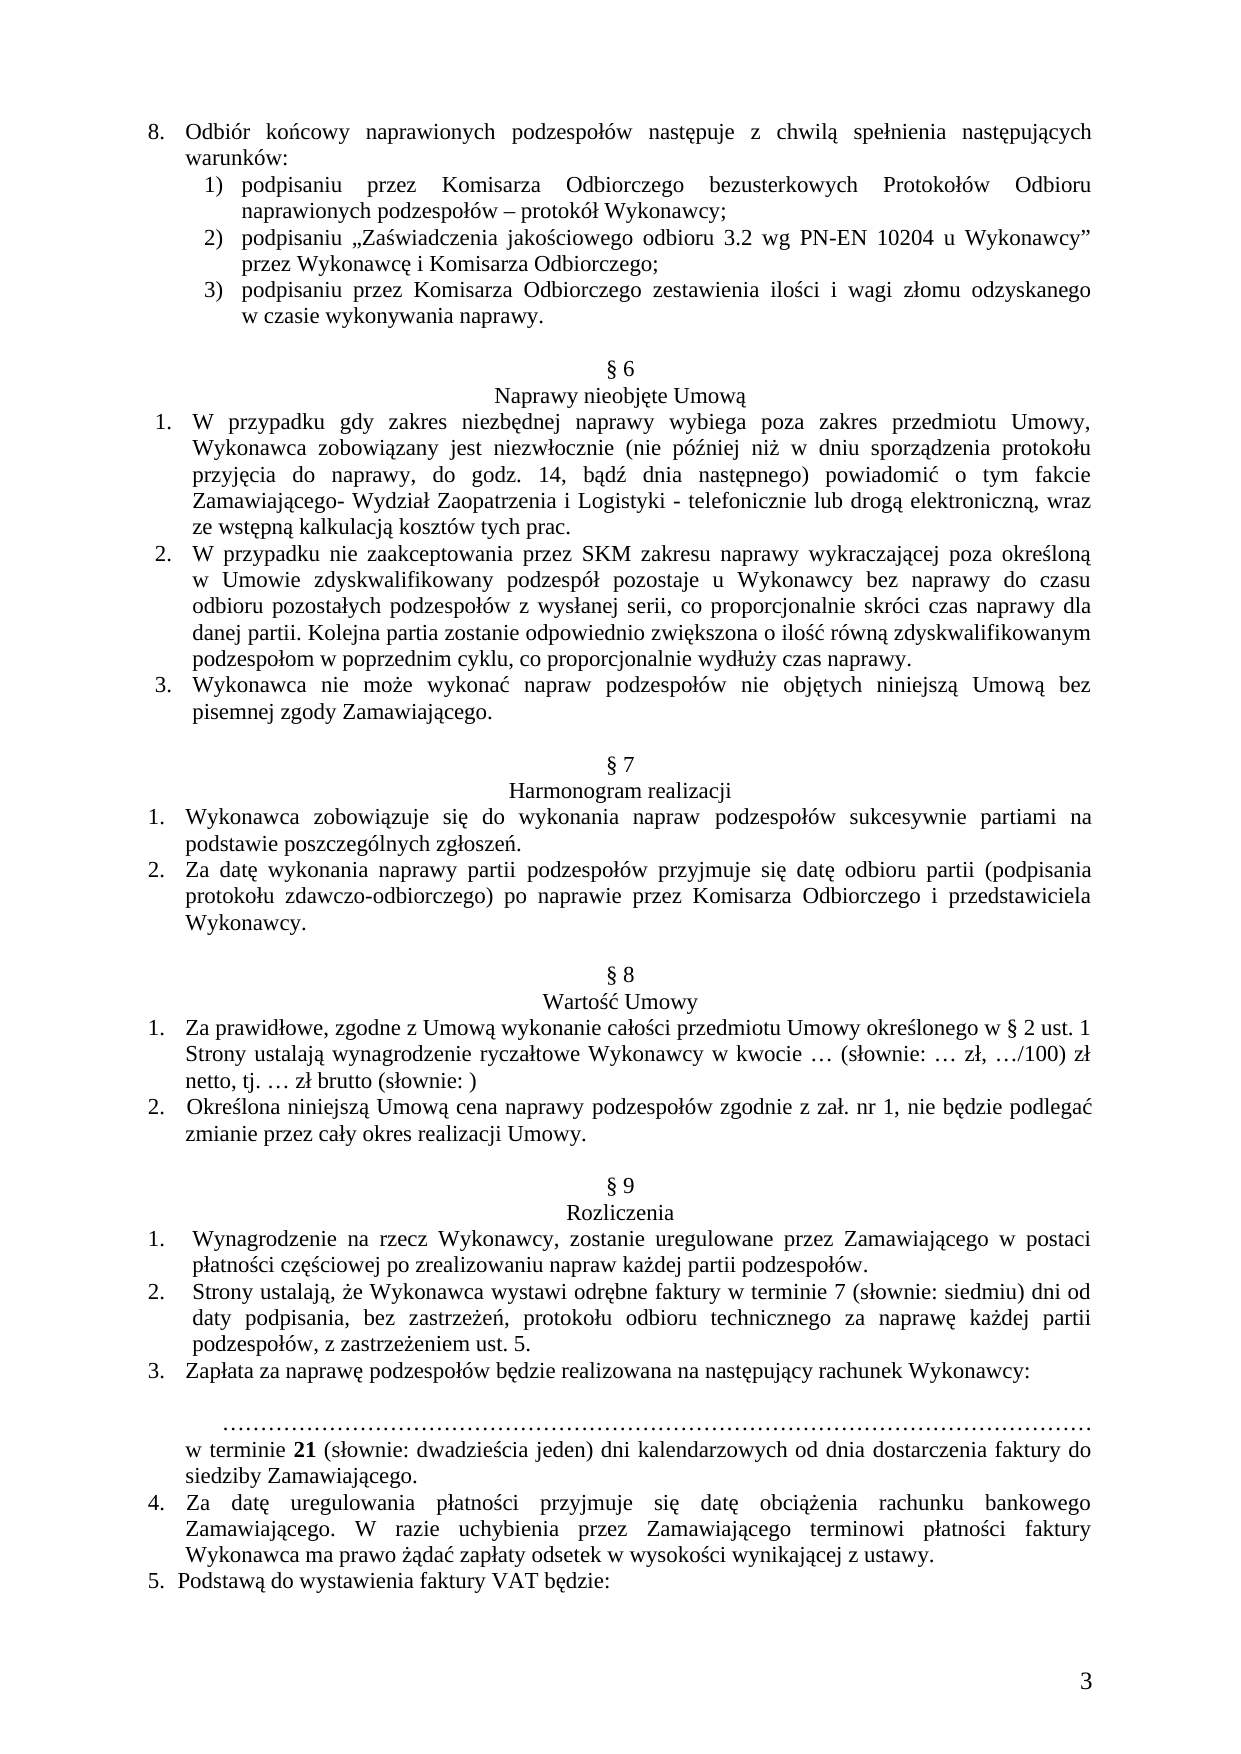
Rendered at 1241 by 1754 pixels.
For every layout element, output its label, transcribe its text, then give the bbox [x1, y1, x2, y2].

text Rozliczenia [148, 1199, 1092, 1225]
text 9 [148, 1172, 1092, 1199]
list Zapłata za naprawę podzespołów będzie realizowana na następujący rachunek Wykonawcy: [148, 1357, 1092, 1383]
list W przypadku nie zaakceptowania przez SKM zakresu naprawy wykraczającej poza określoną w Umowie zdyskwalifikowany podzespół pozostaje u Wykonawcy bez naprawy do czasu odbioru pozostałych podzespołów z wysłanej serii, co proporcjonalnie skróci czas naprawy dla danej partii. Kolejna partia zostanie odpowiednio zwiększona o ilość równą zdyskwalifikowanym podzespołom w poprzednim cyklu, co proporcjonalnie wydłuży czas naprawy. [154, 540, 1092, 672]
list Strony ustalają, że Wykonawca wystawi odrębne faktury w terminie 7 (słownie: siedmiu) dni od daty podpisania, bez zastrzeżeń, protokołu odbioru technicznego za naprawę każdej partii podzespołów, z zastrzeżeniem ust. 5. [148, 1278, 1092, 1357]
list Za prawidłowe, zgodne z Umową wykonanie całości przedmiotu Umowy określonego w § 2 ust. 1 Strony ustalają wynagrodzenie ryczałtowe Wykonawcy w kwocie … (słownie: … zł, …/100) zł netto, tj. … zł brutto (słownie: ) [148, 1014, 1092, 1093]
list Podstawą do wystawienia faktury VAT będzie: [148, 1568, 1092, 1594]
list Wykonawca zobowiązuje się do wykonania napraw podzespołów sukcesywnie partiami na podstawie poszczególnych zgłoszeń. [148, 803, 1092, 856]
text Naprawy nieobjęte Umową [148, 382, 1092, 408]
list W przypadku gdy zakres niezbędnej naprawy wybiega poza zakres przedmiotu Umowy, Wykonawca zobowiązany jest niezwłocznie (nie później niż w dniu sporządzenia protokołu przyjęcia do naprawy, do godz. 14, bądź dnia następnego) powiadomić o tym fakcie Zamawiającego- Wydział Zaopatrzenia i Logistyki - telefonicznie lub drogą elektroniczną, wraz ze wstępną kalkulacją kosztów tych prac. [154, 408, 1092, 540]
list Wykonawca nie może wykonać napraw podzespołów nie objętych niniejszą Umową bez pisemnej zgody Zamawiającego. [154, 672, 1092, 724]
list Za datę wykonania naprawy partii podzespołów przyjmuje się datę odbioru partii (podpisania protokołu zdawczo-odbiorczego) po naprawie przez Komisarza Odbiorczego i przedstawiciela Wykonawcy. [148, 856, 1092, 935]
text 4. Za datę uregulowania płatności przyjmuje się datę obciążenia rachunku bankowego Zamawiającego. W razie uchybienia przez Zamawiającego terminowi płatności faktury Wykonawca ma prawo żądać zapłaty odsetek w wysokości wynikającej z ustawy. [148, 1488, 1092, 1568]
text 7 [148, 751, 1092, 777]
list Odbiór końcowy naprawionych podzespołów następuje z chwilą spełnienia następujących warunków: [148, 118, 1092, 171]
text Wartość Umowy [148, 988, 1092, 1014]
list podpisaniu przez Komisarza Odbiorczego bezusterkowych Protokołów Odbioru naprawionych podzespołów – protokół Wykonawcy; [204, 171, 1092, 223]
text 2. Określona niniejszą Umową cena naprawy podzespołów zgodnie z zał. nr 1, nie będzie podlegać zmianie przez cały okres realizacji Umowy. [148, 1093, 1092, 1146]
list podpisaniu przez Komisarza Odbiorczego zestawienia ilości i wagi złomu odzyskanego w czasie wykonywania naprawy. [204, 276, 1092, 329]
text …………………………………………………………………………………………………… w terminie 21 (słownie: dwadzieścia jeden) dni kalendarzowych od dnia dostarczenia faktury do siedziby Zamawiającego. [185, 1409, 1092, 1488]
list podpisaniu „Zaświadczenia jakościowego odbioru 3.2 wg PN-EN 10204 u Wykonawcy” przez Wykonawcę i Komisarza Odbiorczego; [204, 223, 1092, 276]
text § 6 [148, 355, 1092, 382]
list Wynagrodzenie na rzecz Wykonawcy, zostanie uregulowane przez Zamawiającego w postaci płatności częściowej po zrealizowaniu napraw każdej partii podzespołów. [148, 1225, 1092, 1278]
text § 8 [148, 961, 1092, 988]
text Harmonogram realizacji [148, 777, 1092, 803]
